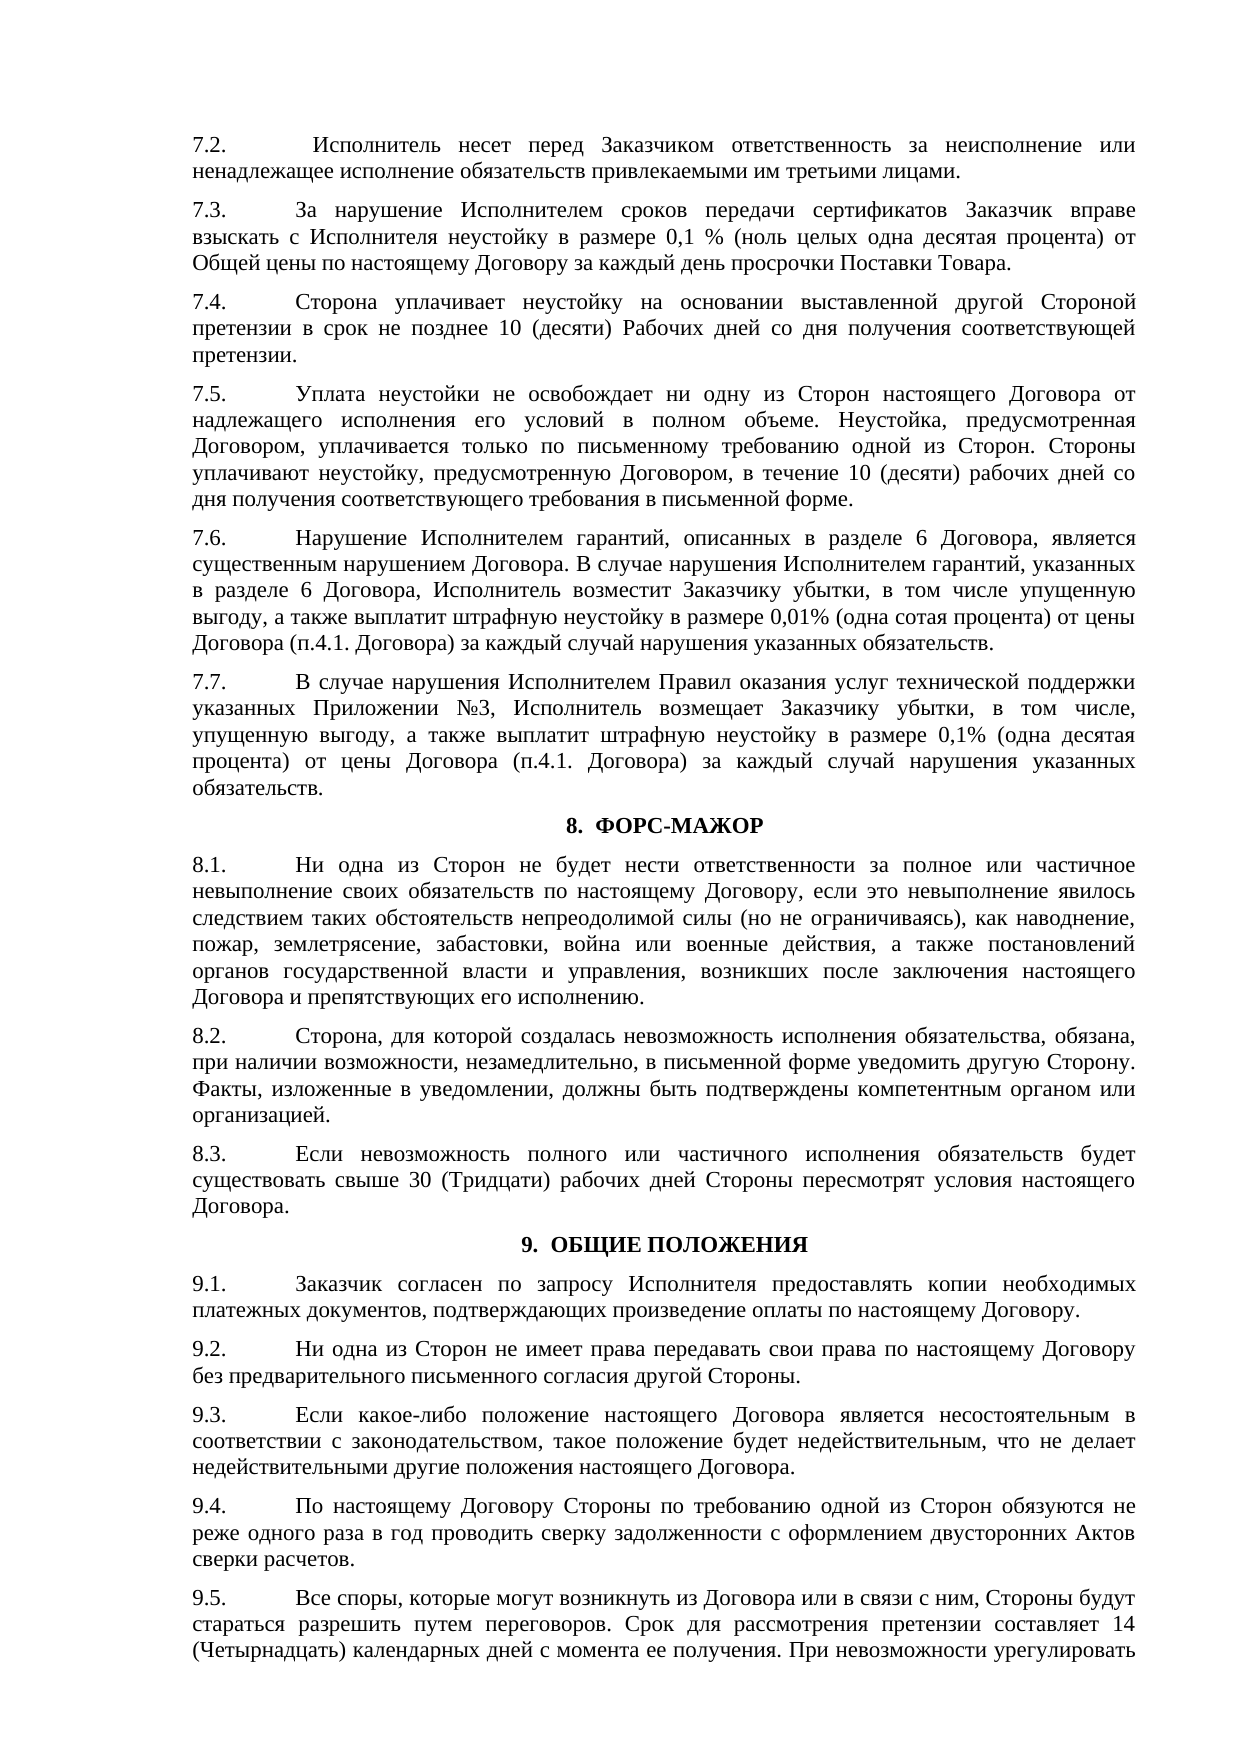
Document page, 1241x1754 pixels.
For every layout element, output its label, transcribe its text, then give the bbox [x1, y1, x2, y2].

list ФОРС-МАЖОР [192, 812, 1137, 839]
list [192, 1584, 1137, 1663]
list Сторона, для которой создалась невозможность исполнения обязательства, обязана, при наличии возможности, незамедлительно, в письменной форме уведомить другую Сторону. Факты, изложенные в уведомлении, должны быть подтверждены компетентным органом или организацией. [192, 1022, 1137, 1127]
list Исполнитель несет перед Заказчиком ответственность за неисполнение или ненадлежащее исполнение обязательств привлекаемыми им третьими лицами. [192, 131, 1137, 184]
list Сторона уплачивает неустойку на основании выставленной другой Стороной претензии в срок не позднее 10 (десяти) Рабочих дней со дня получения соответствующей претензии. [192, 288, 1137, 367]
list Если какое-либо положение настоящего Договора является несостоятельным в соответствии с законодательством, такое положение будет недействительным, что не делает недействительными другие положения настоящего Договора. [192, 1401, 1137, 1480]
list Если невозможность полного или частичного исполнения обязательств будет существовать свыше 30 (Тридцати) рабочих дней Стороны пересмотрят условия настоящего Договора. [192, 1140, 1137, 1219]
list Ни одна из Сторон не будет нести ответственности за полное или частичное невыполнение своих обязательств по настоящему Договору, если это невыполнение явилось следствием таких обстоятельств непреодолимой силы (но не ограничиваясь), как наводнение, пожар, землетрясение, забастовки, война или военные действия, а также постановлений органов государственной власти и управления, возникших после заключения настоящего Договора и препятствующих его исполнению. [192, 851, 1137, 1009]
list Уплата неустойки не освобождает ни одну из Сторон настоящего Договора от надлежащего исполнения его условий в полном объеме. Неустойка, предусмотренная Договором, уплачивается только по письменному требованию одной из Сторон. Стороны уплачивают неустойку, предусмотренную Договором, в течение 10 (десяти) рабочих дней со дня получения соответствующего требования в письменной форме. [192, 379, 1137, 511]
list За нарушение Исполнителем сроков передачи сертификатов Заказчик вправе взыскать с Исполнителя неустойку в размере 0,1 % (ноль целых одна десятая процента) от Общей цены по настоящему Договору за каждый день просрочки Поставки Товара. [192, 196, 1137, 276]
list ОБЩИЕ ПОЛОЖЕНИЯ [192, 1231, 1137, 1258]
list В случае нарушения Исполнителем Правил оказания услуг технической поддержки указанных Приложении №3, Исполнитель возмещает Заказчику убытки, в том числе, упущенную выгоду, а также выплатит штрафную неустойку в размере 0,1% (одна десятая процента) от цены Договора (п.4.1. Договора) за каждый случай нарушения указанных обязательств. [192, 668, 1137, 800]
list Нарушение Исполнителем гарантий, описанных в разделе 6 Договора, является существенным нарушением Договора. В случае нарушения Исполнителем гарантий, указанных в разделе 6 Договора, Исполнитель возместит Заказчику убытки, в том числе упущенную выгоду, а также выплатит штрафную неустойку в размере 0,01% (одна сотая процента) от цены Договора (п.4.1. Договора) за каждый случай нарушения указанных обязательств. [192, 524, 1137, 656]
list По настоящему Договору Стороны по требованию одной из Сторон обязуются не реже одного раза в год проводить сверку задолженности с оформлением двусторонних Актов сверки расчетов. [192, 1492, 1137, 1571]
list Заказчик согласен по запросу Исполнителя предоставлять копии необходимых платежных документов, подтверждающих произведение оплаты по настоящему Договору. [192, 1270, 1137, 1323]
list Ни одна из Сторон не имеет права передавать свои права по настоящему Договору без предварительного письменного согласия другой Стороны. [192, 1335, 1137, 1388]
